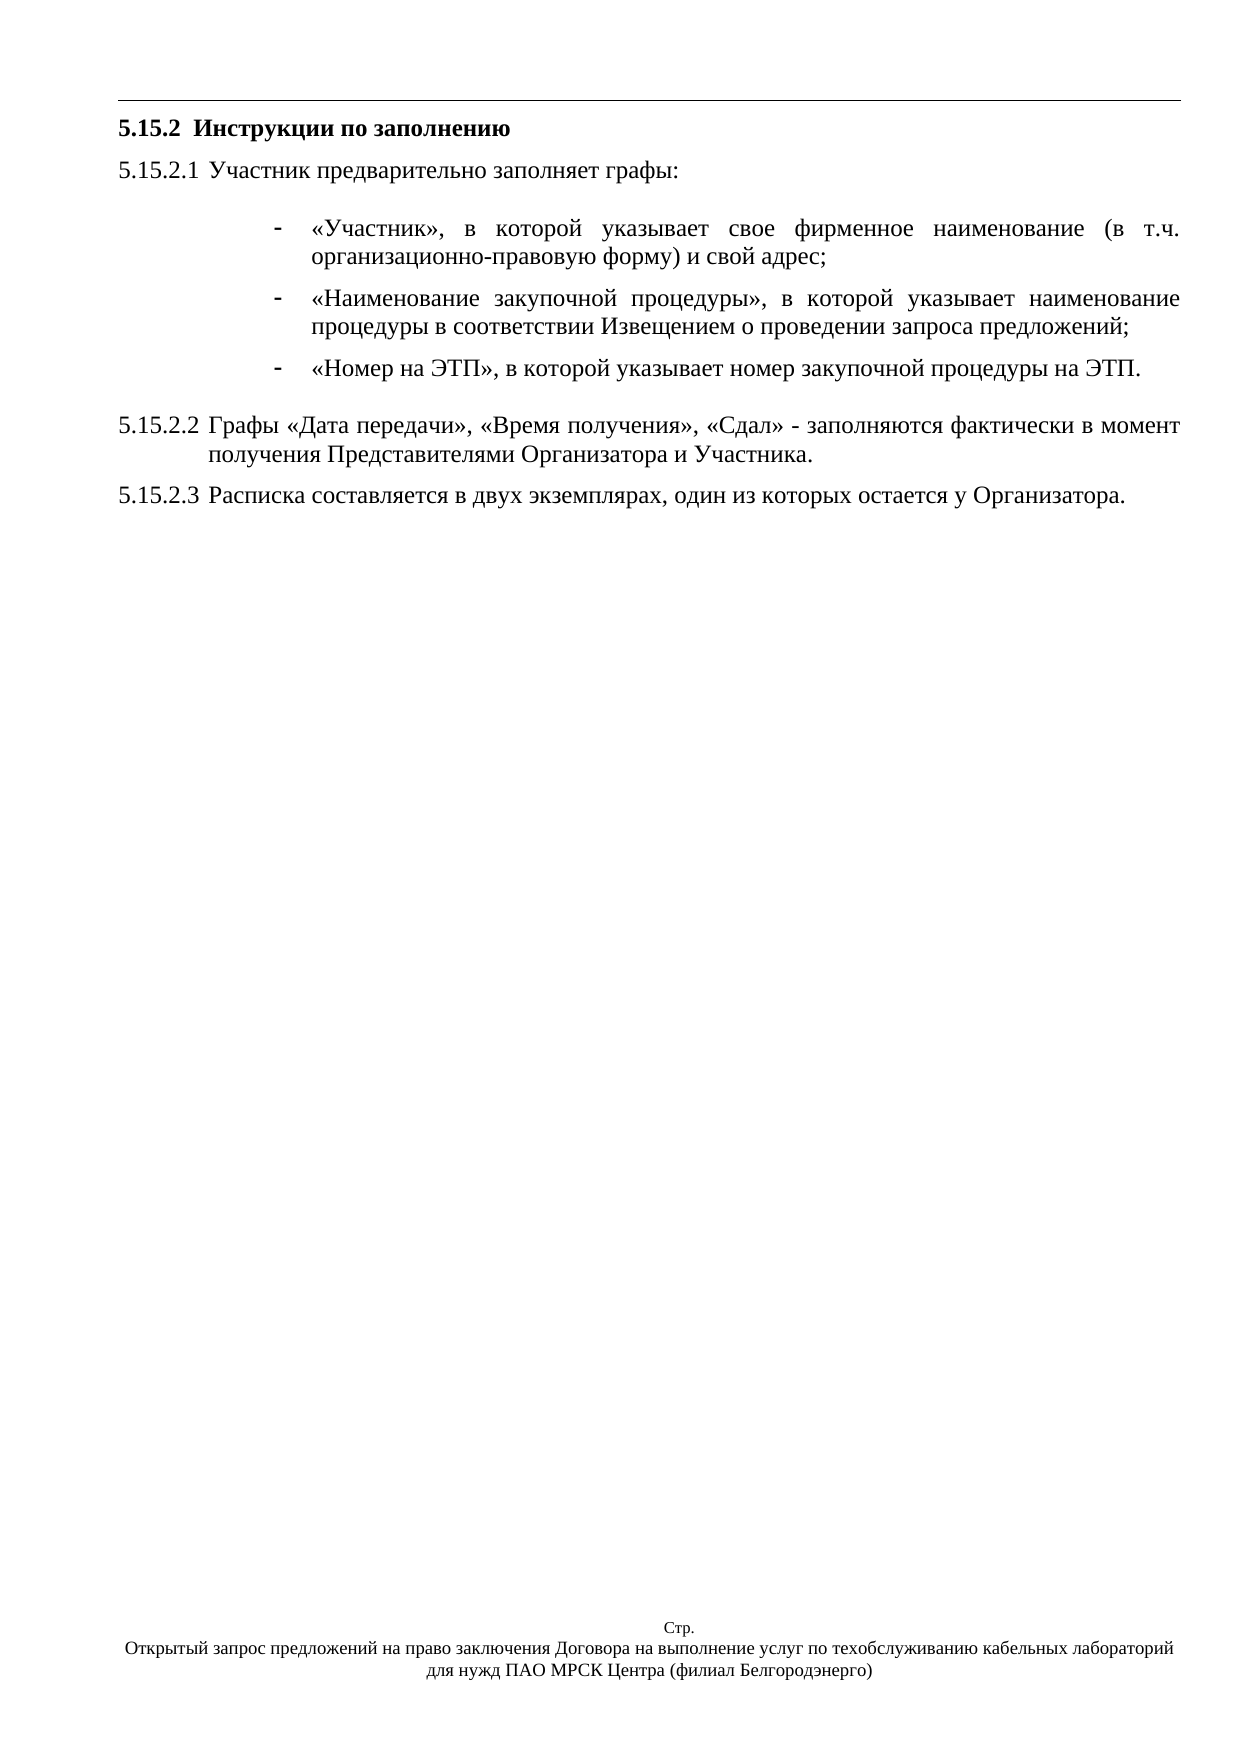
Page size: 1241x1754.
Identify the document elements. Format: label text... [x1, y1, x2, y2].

list «Участник», в которой указывает свое фирменное наименование (в т.ч. организационно-правовую форму) и свой адрес; [274, 213, 1181, 270]
list Расписка составляется в двух экземплярах, один из которых остается у Организатора. [118, 481, 1181, 509]
list Графы «Дата передачи», «Время получения», «Сдал» - заполняются фактически в момент получения Представителями Организатора и Участника. [118, 411, 1181, 468]
subtitle Инструкции по заполнению [118, 113, 1181, 142]
list «Наименование закупочной процедуры», в которой указывает наименование процедуры в соответствии Извещением о проведении запроса предложений; [274, 283, 1181, 340]
list «Номер на ЭТП», в которой указывает номер закупочной процедуры на ЭТП. [274, 353, 1181, 381]
list Участник предварительно заполняет графы: [118, 155, 1181, 183]
